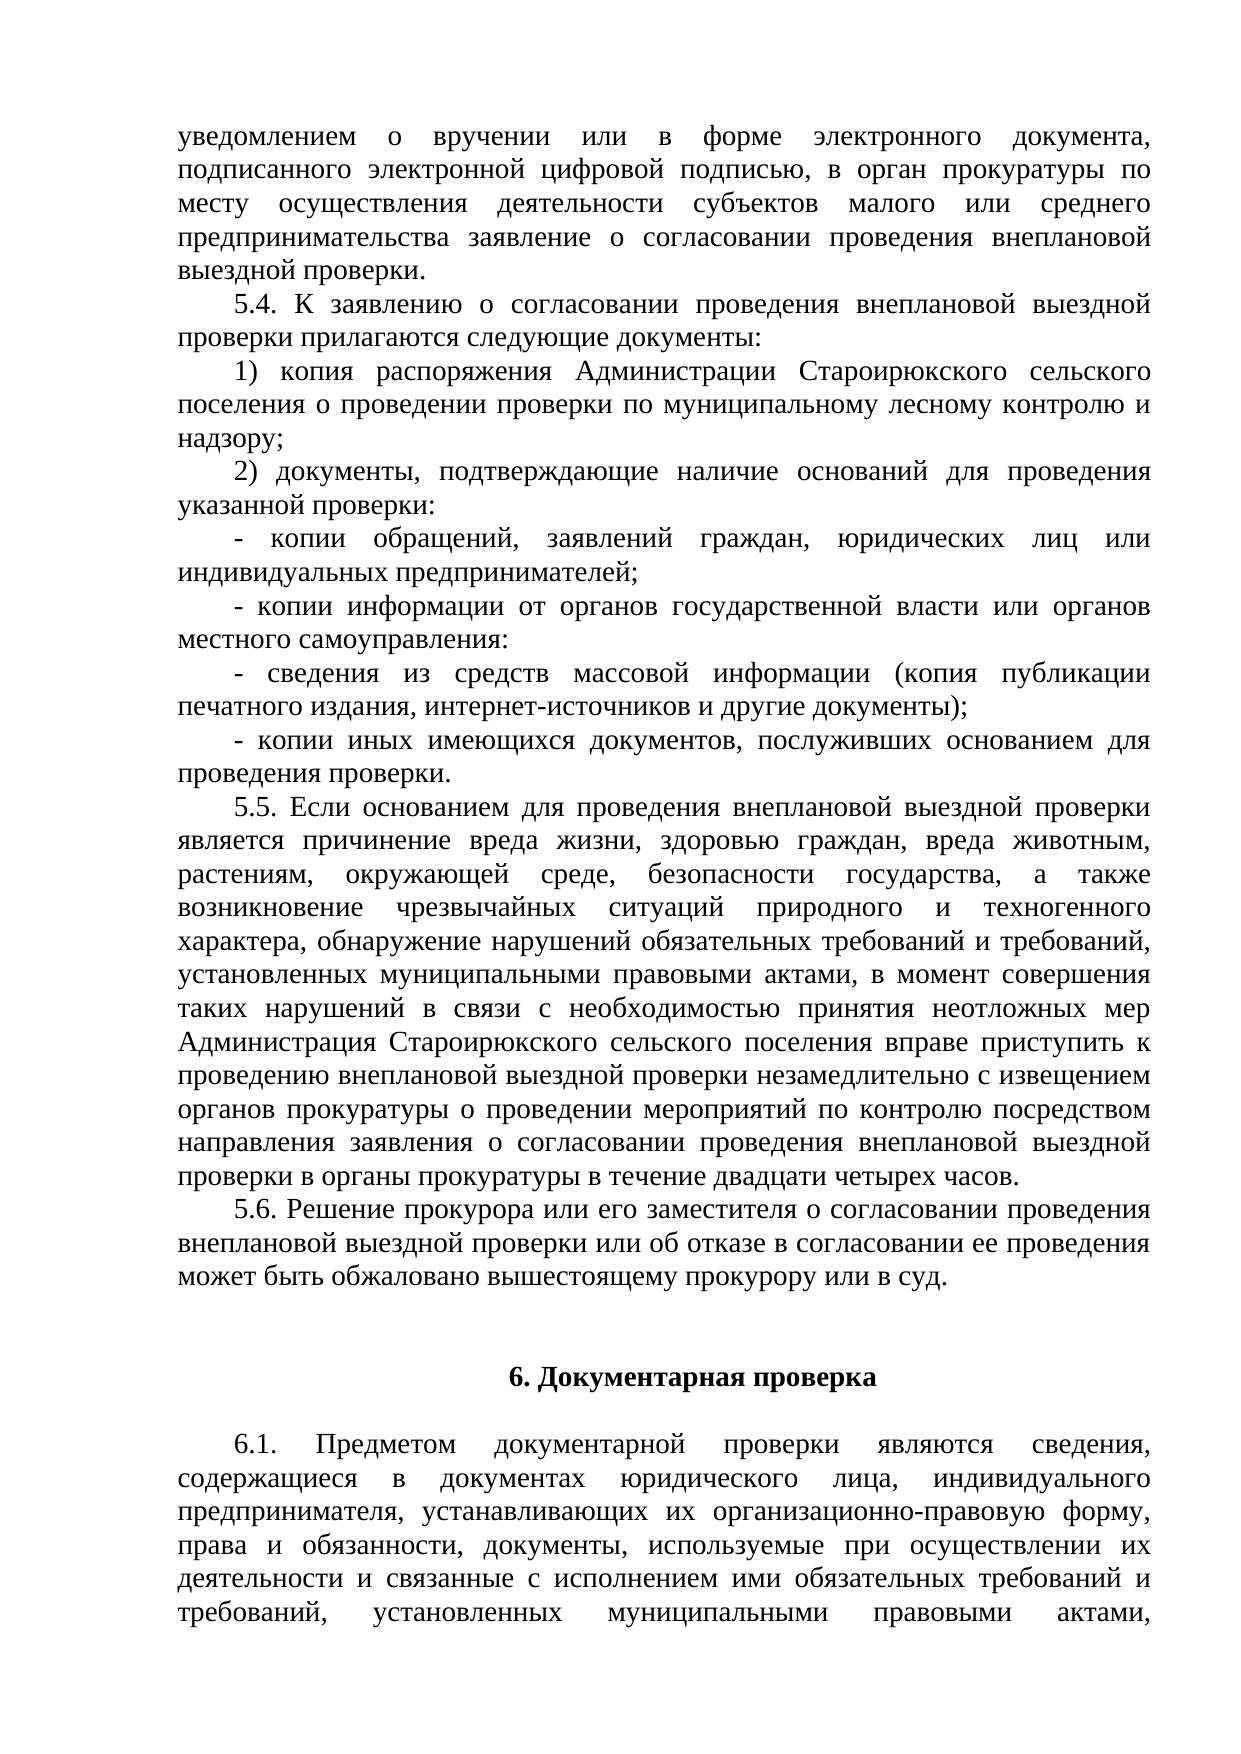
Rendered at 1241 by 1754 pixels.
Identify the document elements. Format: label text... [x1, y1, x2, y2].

text 2) документы, подтверждающие наличие оснований для проведения указанной проверки: [177, 453, 1152, 521]
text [177, 118, 1152, 286]
text - сведения из средств массовой информации (копия публикации печатного издания, интернет-источников и другие документы); [177, 655, 1152, 722]
text 5.5. Если основанием для проведения внеплановой выездной проверки является причинение вреда жизни, здоровью граждан, вреда животным, растениям, окружающей среде, безопасности государства, а также возникновение чрезвычайных ситуаций природного и техногенного характера, обнаружение нарушений обязательных требований и требований, установленных муниципальными правовыми актами, в момент совершения таких нарушений в связи с необходимостью принятия неотложных мер Администрация Староирюкского сельского поселения вправе приступить к проведению внеплановой выездной проверки незамедлительно с извещением органов прокуратуры о проведении мероприятий по контролю посредством направления заявления о согласовании проведения внеплановой выездной проверки в органы прокуратуры в течение двадцати четырех часов. [177, 789, 1152, 1191]
text 6. Документарная проверка [177, 1359, 1152, 1393]
text - копии иных имеющихся документов, послуживших основанием для проведения проверки. [177, 722, 1152, 789]
text - копии информации от органов государственной власти или органов местного самоуправления: [177, 588, 1152, 655]
text 1) копия распоряжения Администрации Староирюкского сельского поселения о проведении проверки по муниципальному лесному контролю и надзору; [177, 353, 1152, 453]
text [177, 1426, 1152, 1627]
text - копии обращений, заявлений граждан, юридических лиц или индивидуальных предпринимателей; [177, 521, 1152, 588]
text 5.4. К заявлению о согласовании проведения внеплановой выездной проверки прилагаются следующие документы: [177, 286, 1152, 353]
text 5.6. Решение прокурора или его заместителя о согласовании проведения внеплановой выездной проверки или об отказе в согласовании ее проведения может быть обжаловано вышестоящему прокурору или в суд. [177, 1191, 1152, 1292]
